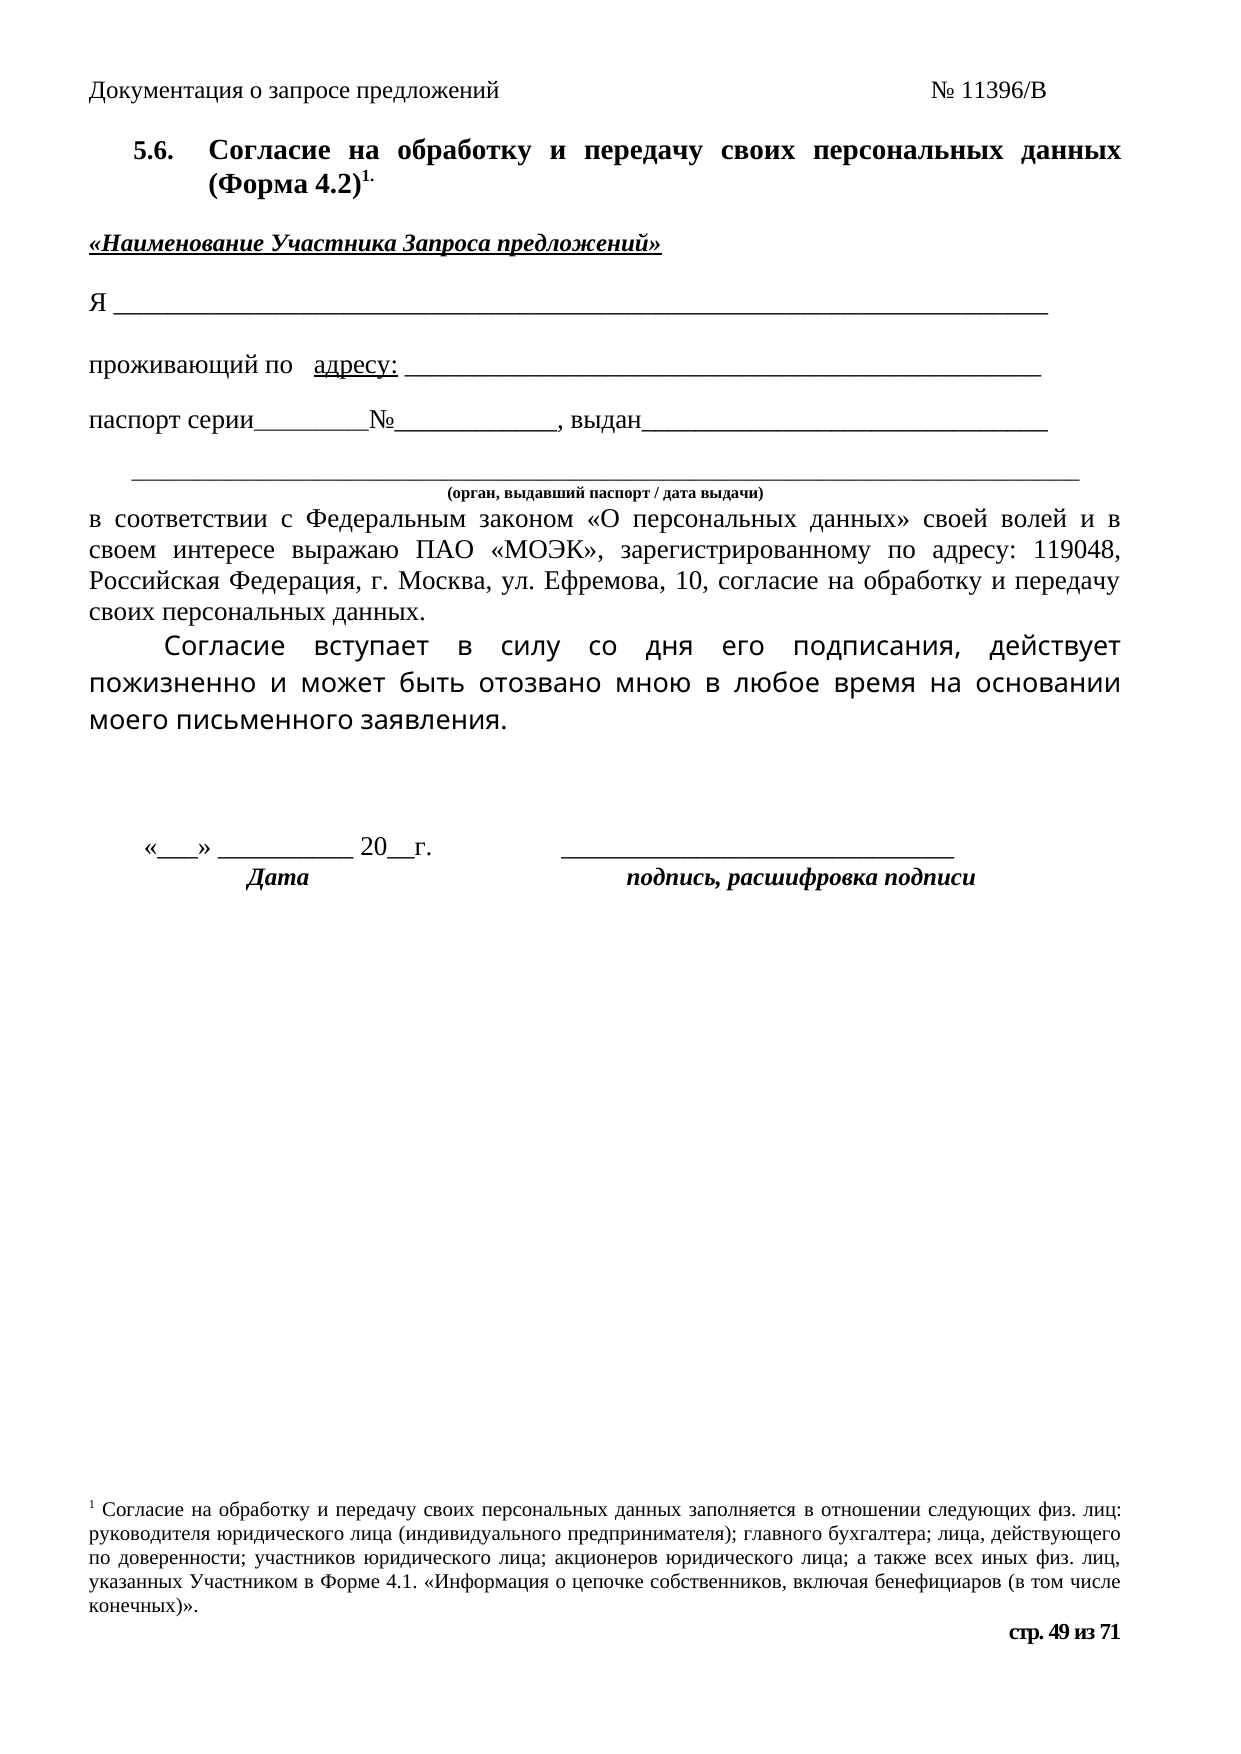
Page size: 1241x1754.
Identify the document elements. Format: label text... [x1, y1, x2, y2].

text в соответствии с Федеральным законом «О персональных данных» своей волей и в своем интересе выражаю ПАО «МОЭК», зарегистрированному по адресу: 119048, Российская Федерация, г. Москва, ул. Ефремова, 10, согласие на обработку и передачу своих персональных данных. [89, 502, 1122, 626]
text Согласие на обработку и передачу своих персональных данных (Форма 4.2). [133, 132, 1122, 199]
text Согласие вступает в силу со дня его подписания, действует пожизненно и может быть отозвано мною в любое время на основании моего письменного заявления. [89, 626, 1122, 737]
text Я _____________________________________________________________________ [89, 286, 1117, 317]
text «Наименование Участника Запроса предложений» [89, 228, 1122, 257]
text паспорт серии___________№____________, выдан______________________________ [89, 403, 1122, 434]
text Дата подпись, расшифровка подписи [148, 862, 1122, 890]
text проживающий по адресу: _______________________________________________ [89, 348, 1122, 379]
text «___» __________ 20__г. _____________________________ [89, 830, 1122, 862]
text (орган, выдавший паспорт / дата выдачи) [89, 483, 1122, 502]
text ___________________________________________________________________________________________ [89, 458, 1122, 483]
